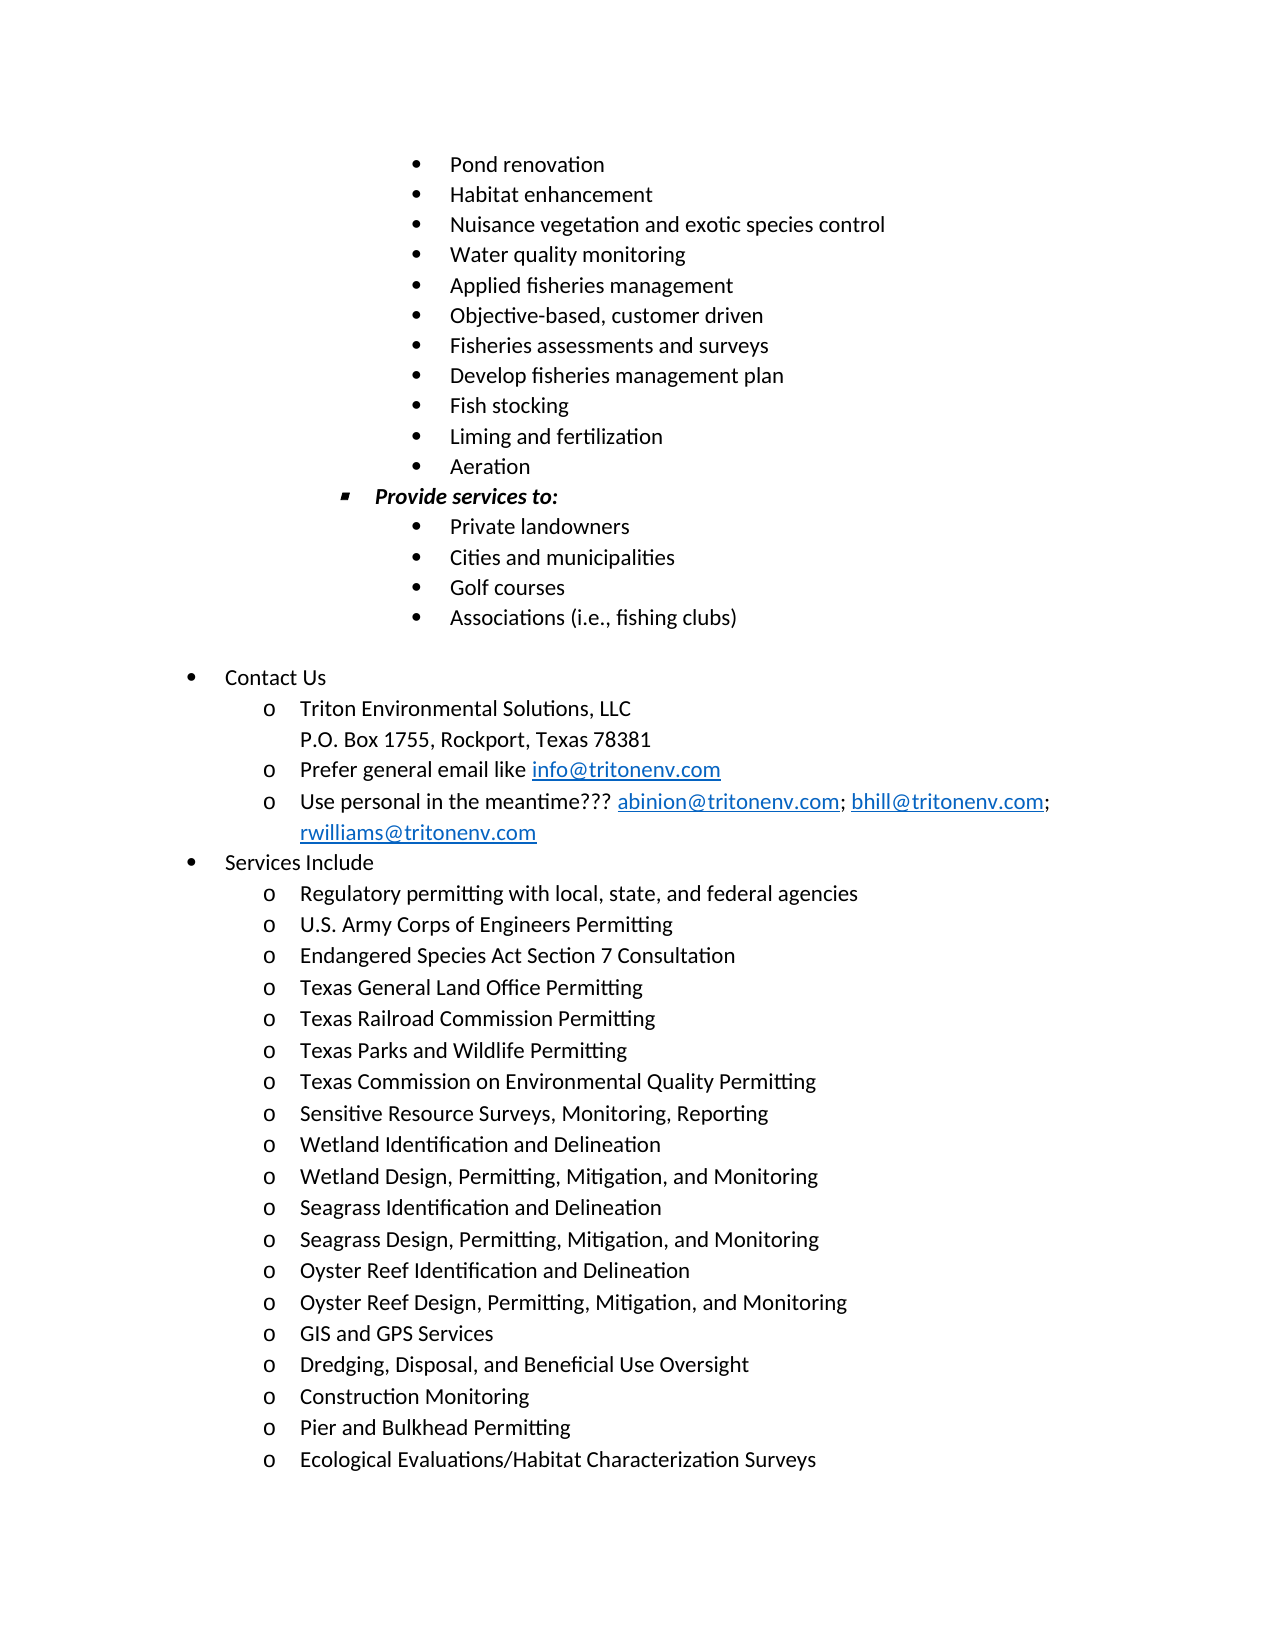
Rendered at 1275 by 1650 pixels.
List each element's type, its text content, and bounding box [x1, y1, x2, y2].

list Fisheries assessments and surveys [412, 331, 1125, 359]
list Pond renovation [412, 150, 1125, 178]
list Objective-based, customer driven [412, 301, 1125, 329]
list Texas Commission on Environmental Quality Permitting [262, 1067, 1125, 1097]
list Contact Us [187, 663, 1125, 692]
list Sensitive Resource Surveys, Monitoring, Reporting [262, 1099, 1125, 1128]
list Applied fisheries management [412, 271, 1125, 299]
list P.O. Box 1755, Rockport, Texas 78381 [300, 725, 1125, 753]
list Seagrass Design, Permitting, Mitigation, and Monitoring [262, 1225, 1125, 1254]
list Fish stocking [412, 392, 1125, 420]
list Golf courses [412, 573, 1125, 601]
list Oyster Reef Identification and Delineation [262, 1256, 1125, 1285]
list Nuisance vegetation and exotic species control [412, 210, 1125, 238]
list Aeration [412, 452, 1125, 480]
list Use personal in the meantime??? abinion@tritonenv.com; bhill@tritonenv.com; rwilliams@tritonenv.com [262, 787, 1125, 846]
list Prefer general email like info@tritonenv.com [262, 755, 1125, 784]
list GIS and GPS Services [262, 1319, 1125, 1348]
list Water quality monitoring [412, 241, 1125, 269]
list Wetland Design, Permitting, Mitigation, and Monitoring [262, 1162, 1125, 1191]
list Develop fisheries management plan [412, 361, 1125, 389]
list Texas Railroad Commission Permitting [262, 1004, 1125, 1034]
list Services Include [187, 848, 1125, 876]
list Regulatory permitting with local, state, and federal agencies [262, 879, 1125, 908]
list Triton Environmental Solutions, LLC [262, 694, 1125, 723]
list U.S. Army Corps of Engineers Permitting [262, 910, 1125, 939]
list Construction Monitoring [262, 1382, 1125, 1411]
list Ecological Evaluations/Habitat Characterization Surveys [262, 1445, 1125, 1474]
list Private landowners [412, 512, 1125, 541]
list Texas Parks and Wildlife Permitting [262, 1036, 1125, 1065]
list Associations (i.e., fishing clubs) [412, 603, 1125, 631]
list Seagrass Identification and Delineation [262, 1193, 1125, 1222]
list Oyster Reef Design, Permitting, Mitigation, and Monitoring [262, 1288, 1125, 1317]
list Texas General Land Office Permitting [262, 973, 1125, 1002]
list Endangered Species Act Section 7 Consultation [262, 942, 1125, 971]
list Provide services to: [337, 482, 1125, 510]
list Dredging, Disposal, and Beneficial Use Oversight [262, 1351, 1125, 1380]
list Wetland Identification and Delineation [262, 1130, 1125, 1159]
list Liming and fertilization [412, 422, 1125, 450]
list Pier and Bulkhead Permitting [262, 1413, 1125, 1443]
list Habitat enhancement [412, 180, 1125, 208]
list Cities and municipalities [412, 543, 1125, 571]
